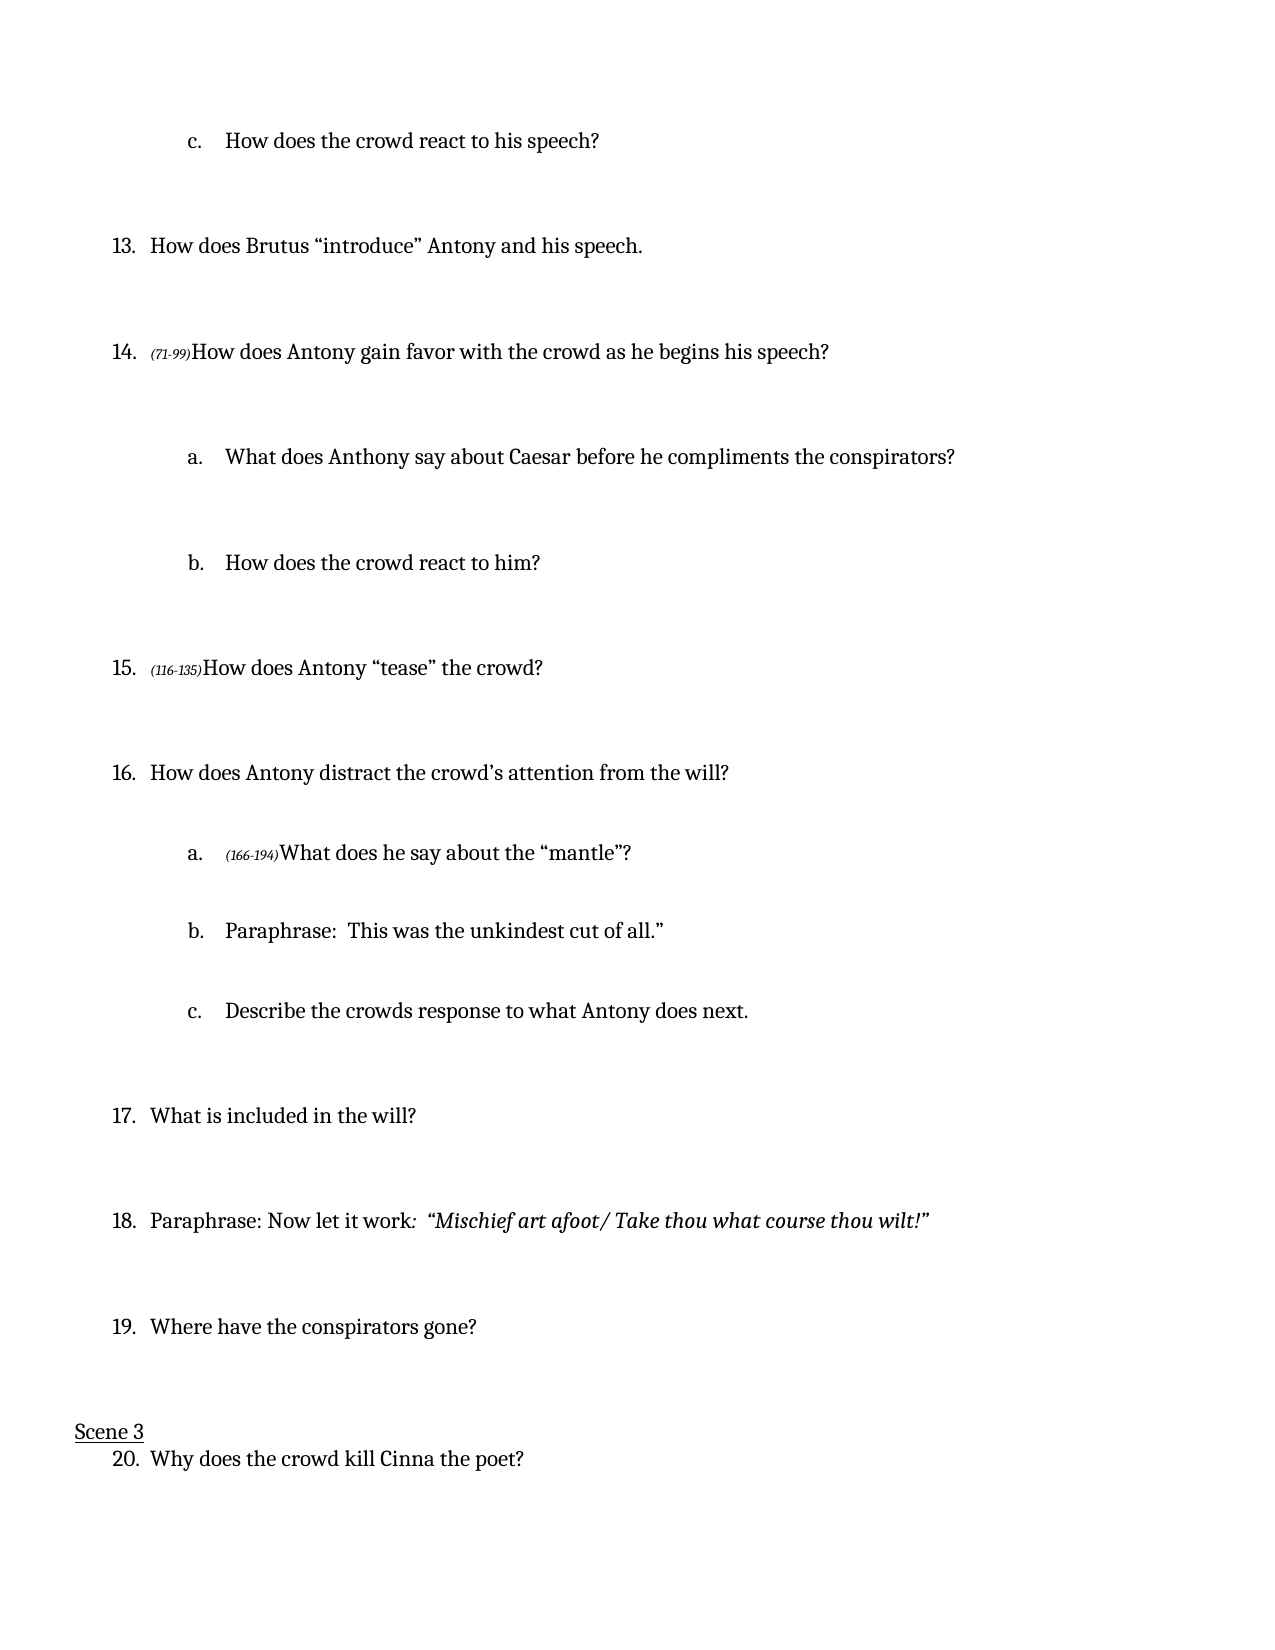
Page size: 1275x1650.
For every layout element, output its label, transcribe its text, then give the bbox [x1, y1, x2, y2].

list What is included in the will? [112, 1103, 1200, 1129]
list What does Anthony say about Caesar before he compliments the conspirators? [187, 444, 1200, 470]
list ow HHow does Antony distract the crowd’s attention from the will? [112, 760, 1200, 787]
list ParaphPPPPPParaphrase: This was the unkindest cut of all.” [187, 918, 1200, 945]
text Scene 3 [75, 1419, 1200, 1445]
list Describe the crowds response to what Antony does next. [187, 997, 1200, 1024]
list (71-99)How does Antony gain favor with the crowd as he begins his speech? [112, 338, 1200, 365]
list what does he say about the “mantel”WWSWWWWWWWW(166-194)What does he say about the “mantle”? [187, 839, 1200, 866]
list Where have the conspirators gone? [112, 1314, 1200, 1340]
list Paraphrase: Now let it work: “Mischief art afoot/ Take thou what course thou wilt!” [112, 1208, 1200, 1234]
list How does Brutus “introduce” Antony and his speech. [112, 233, 1200, 259]
list How does the crowd react to him? [187, 549, 1200, 576]
list (116-135)How does Antony “tease” the crowd? [112, 655, 1200, 681]
list How does the crowd react to his speech? [187, 128, 1200, 154]
list Why does the crowd kill Cinna the poet? [112, 1445, 1200, 1472]
